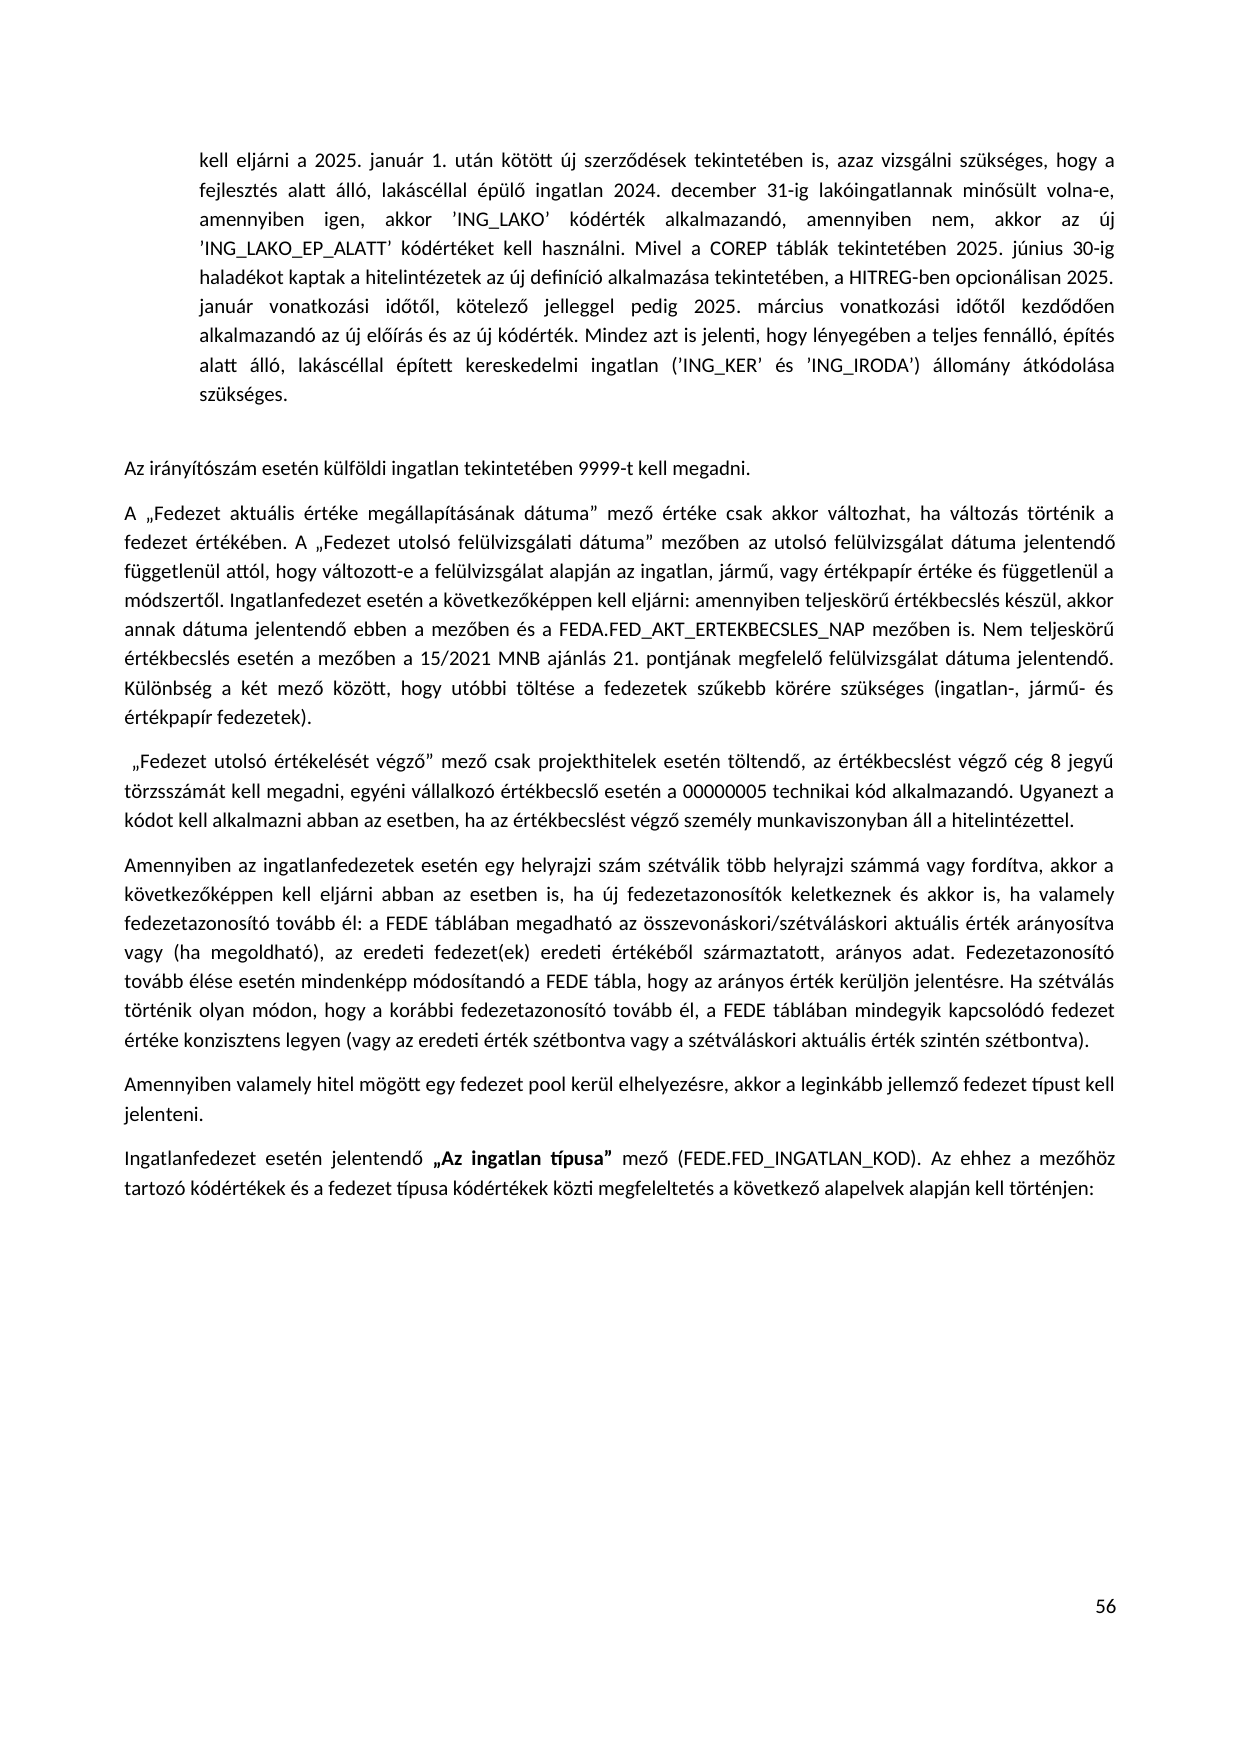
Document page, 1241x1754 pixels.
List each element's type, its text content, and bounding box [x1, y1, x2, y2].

text Az irányítószám esetén külföldi ingatlan tekintetében 9999-t kell megadni. [124, 455, 1116, 480]
text A „Fedezet aktuális értéke megállapításának dátuma” mező értéke csak akkor változhat, ha változás történik a fedezet értékében. A „Fedezet utolsó felülvizsgálati dátuma” mezőben az utolsó felülvizsgálat dátuma jelentendő függetlenül attól, hogy változott-e a felülvizsgálat alapján az ingatlan, jármű, vagy értékpapír értéke és függetlenül a módszertől. Ingatlanfedezet esetén a következőképpen kell eljárni: amennyiben teljeskörű értékbecslés készül, akkor annak dátuma jelentendő ebben a mezőben és a FEDA.FED_AKT_ERTEKBECSLES_NAP mezőben is. Nem teljeskörű értékbecslés esetén a mezőben a 15/2021 MNB ajánlás 21. pontjának megfelelő felülvizsgálat dátuma jelentendő. Különbség a két mező között, hogy utóbbi töltése a fedezetek szűkebb körére szükséges (ingatlan-, jármű- és értékpapír fedezetek). [124, 500, 1116, 729]
text Amennyiben valamely hitel mögött egy fedezet pool kerül elhelyezésre, akkor a leginkább jellemző fedezet típust kell jelenteni. [124, 1072, 1116, 1126]
text „Fedezet utolsó értékelését végző” mező csak projekthitelek esetén töltendő, az értékbecslést végző cég 8 jegyű törzsszámát kell megadni, egyéni vállalkozó értékbecslő esetén a 00000005 technikai kód alkalmazandó. Ugyanezt a kódot kell alkalmazni abban az esetben, ha az értékbecslést végző személy munkaviszonyban áll a hitelintézettel. [124, 749, 1116, 832]
text Ingatlanfedezet esetén jelentendő „Az ingatlan típusa” mező (FEDE.FED_INGATLAN_KOD). Az ehhez a mezőhöz tartozó kódértékek és a fedezet típusa kódértékek közti megfeleltetés a következő alapelvek alapján kell történjen: [124, 1146, 1116, 1200]
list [199, 148, 1116, 406]
text Amennyiben az ingatlanfedezetek esetén egy helyrajzi szám szétválik több helyrajzi számmá vagy fordítva, akkor a következőképpen kell eljárni abban az esetben is, ha új fedezetazonosítók keletkeznek és akkor is, ha valamely fedezetazonosító tovább él: a FEDE táblában megadható az összevonáskori/szétváláskori aktuális érték arányosítva vagy (ha megoldható), az eredeti fedezet(ek) eredeti értékéből származtatott, arányos adat. Fedezetazonosító tovább élése esetén mindenképp módosítandó a FEDE tábla, hogy az arányos érték kerüljön jelentésre. Ha szétválás történik olyan módon, hogy a korábbi fedezetazonosító tovább él, a FEDE táblában mindegyik kapcsolódó fedezet értéke konzisztens legyen (vagy az eredeti érték szétbontva vagy a szétváláskori aktuális érték szintén szétbontva). [124, 852, 1116, 1052]
